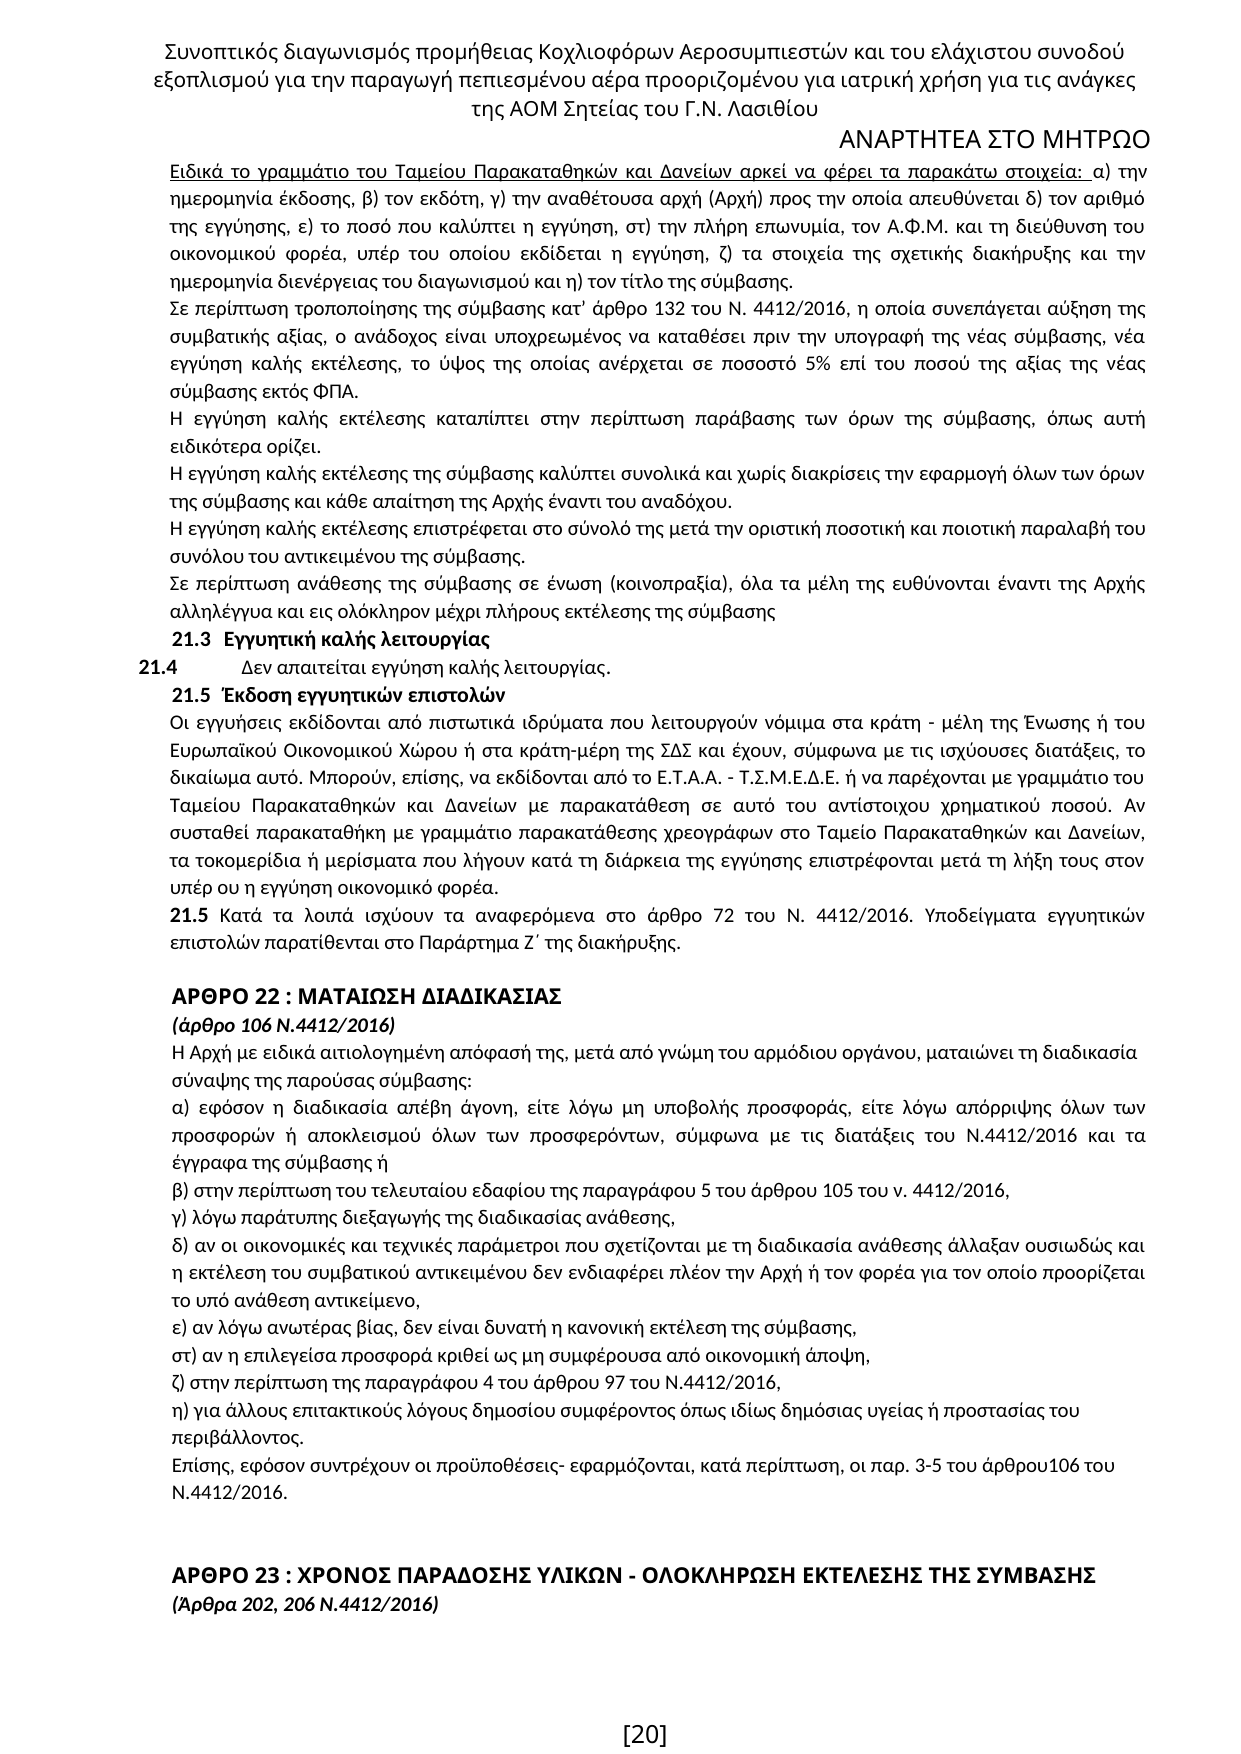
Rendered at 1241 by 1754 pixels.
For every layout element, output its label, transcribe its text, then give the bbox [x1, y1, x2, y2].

text ζ) στην περίπτωση της παραγράφου 4 του άρθρου 97 του Ν.4412/2016, [172, 1368, 935, 1395]
text Ειδικά το γραμμάτιο του Ταμείου Παρακαταθηκών και Δανείων αρκεί να φέρει τα παρακάτω στοιχεία: α) την ημερομηνία έκδοσης, β) τον εκδότη, γ) την αναθέτουσα αρχή (Αρχή) προς την οποία απευθύνεται δ) τον αριθμό της εγγύησης, ε) το ποσό που καλύπτει η εγγύηση, στ) την πλήρη επωνυμία, τον Α.Φ.Μ. και τη διεύθυνση του οικονομικού φορέα, υπέρ του οποίου εκδίδεται η εγγύηση, ζ) τα στοιχεία της σχετικής διακήρυξης και την ημερομηνία διενέργειας του διαγωνισμού και η) τον τίτλο της σύμβασης. [169, 156, 1147, 294]
text γ) λόγω παράτυπης διεξαγωγής της διαδικασίας ανάθεσης, [172, 1203, 1147, 1230]
text Οι εγγυήσεις εκδίδονται από πιστωτικά ιδρύματα που λειτουργούν νόμιμα στα κράτη - μέλη της Ένωσης ή του Ευρωπαϊκού Οικονομικού Χώρου ή στα κράτη-μέρη της ΣΔΣ και έχουν, σύμφωνα με τις ισχύουσες διατάξεις, το δικαίωμα αυτό. Μπορούν, επίσης, να εκδίδονται από το Ε.Τ.Α.Α. - Τ.Σ.Μ.Ε.Δ.Ε. ή να παρέχονται με γραμμάτιο του Ταμείου Παρακαταθηκών και Δανείων με παρακατάθεση σε αυτό του αντίστοιχου χρηματικού ποσού. Αν συσταθεί παρακαταθήκη με γραμμάτιο παρακατάθεσης χρεογράφων στο Ταμείο Παρακαταθηκών και Δανείων, τα τοκομερίδια ή μερίσματα που λήγουν κατά τη διάρκεια της εγγύησης επιστρέφονται μετά τη λήξη τους στον υπέρ ου η εγγύηση οικονομικό φορέα. [169, 708, 1147, 900]
list Δεν απαιτείται εγγύηση καλής λειτουργίας. [138, 652, 1151, 680]
text Σε περίπτωση τροποποίησης της σύμβασης κατ’ άρθρο 132 του Ν. 4412/2016, η οποία συνεπάγεται αύξηση της συμβατικής αξίας, ο ανάδοχος είναι υποχρεωμένος να καταθέσει πριν την υπογραφή της νέας σύμβασης, νέα εγγύηση καλής εκτέλεσης, το ύψος της οποίας ανέρχεται σε ποσοστό 5% επί του ποσού της αξίας της νέας σύμβασης εκτός ΦΠΑ. [169, 294, 1147, 404]
text η) για άλλους επιτακτικούς λόγους δημοσίου συμφέροντος όπως ιδίως δημόσιας υγείας ή προστασίας του περιβάλλοντος. [172, 1395, 1147, 1450]
text (Άρθρα 202, 206 Ν.4412/2016) [172, 1589, 1151, 1617]
list Εγγυητική καλής λειτουργίας [172, 624, 1151, 652]
text στ) αν η επιλεγείσα προσφορά κριθεί ως μη συμφέρουσα από οικονομική άποψη, [172, 1340, 935, 1368]
text β) στην περίπτωση του τελευταίου εδαφίου της παραγράφου 5 του άρθρου 105 του ν. 4412/2016, [172, 1175, 1147, 1203]
text ε) αν λόγω ανωτέρας βίας, δεν είναι δυνατή η κανονική εκτέλεση της σύμβασης, [172, 1313, 935, 1340]
text 21.5 Κατά τα λοιπά ισχύουν τα αναφερόμενα στο άρθρο 72 του Ν. 4412/2016. Υποδείγματα εγγυητικών επιστολών παρατίθενται στο Παράρτημα Ζ΄ της διακήρυξης. [169, 900, 1147, 955]
text ΑΡΘΡΟ 22 : ΜΑΤΑΙΩΣΗ ΔΙΑΔΙΚΑΣΙΑΣ [172, 983, 1151, 1010]
text δ) αν οι οικονομικές και τεχνικές παράμετροι που σχετίζονται με τη διαδικασία ανάθεσης άλλαξαν ουσιωδώς και η εκτέλεση του συμβατικού αντικειμένου δεν ενδιαφέρει πλέον την Αρχή ή τον φορέα για τον οποίο προορίζεται το υπό ανάθεση αντικείμενο, [172, 1230, 1147, 1313]
text α) εφόσον η διαδικασία απέβη άγονη, είτε λόγω μη υποβολής προσφοράς, είτε λόγω απόρριψης όλων των προσφορών ή αποκλεισμού όλων των προσφερόντων, σύμφωνα με τις διατάξεις του Ν.4412/2016 και τα έγγραφα της σύμβασης ή [172, 1093, 1147, 1175]
text ΑΡΘΡΟ 23 : ΧΡΟΝΟΣ ΠΑΡΑΔΟΣΗΣ ΥΛΙΚΩΝ - ΟΛΟΚΛΗΡΩΣΗ ΕΚΤΕΛΕΣΗΣ ΤΗΣ ΣΥΜΒΑΣΗΣ [172, 1561, 1151, 1589]
text Η εγγύηση καλής εκτέλεσης της σύμβασης καλύπτει συνολικά και χωρίς διακρίσεις την εφαρμογή όλων των όρων της σύμβασης και κάθε απαίτηση της Αρχής έναντι του αναδόχου. [169, 459, 1147, 514]
list Έκδοση εγγυητικών επιστολών [172, 680, 1151, 708]
text Η Αρχή με ειδικά αιτιολογημένη απόφασή της, μετά από γνώμη του αρμόδιου οργάνου, ματαιώνει τη διαδικασία σύναψης της παρούσας σύμβασης: [172, 1038, 1147, 1093]
text Επίσης, εφόσον συντρέχουν οι προϋποθέσεις- εφαρμόζονται, κατά περίπτωση, οι παρ. 3-5 του άρθρου106 του Ν.4412/2016. [172, 1450, 1147, 1505]
text Η εγγύηση καλής εκτέλεσης επιστρέφεται στο σύνολό της μετά την οριστική ποσοτική και ποιοτική παραλαβή του συνόλου του αντικειμένου της σύμβασης. [169, 514, 1147, 569]
text (άρθρο 106 Ν.4412/2016) [172, 1010, 1151, 1038]
text Σε περίπτωση ανάθεσης της σύμβασης σε ένωση (κοινοπραξία), όλα τα μέλη της ευθύνονται έναντι της Αρχής αλληλέγγυα και εις ολόκληρον μέχρι πλήρους εκτέλεσης της σύμβασης [169, 569, 1147, 624]
text Η εγγύηση καλής εκτέλεσης καταπίπτει στην περίπτωση παράβασης των όρων της σύμβασης, όπως αυτή ειδικότερα ορίζει. [169, 404, 1147, 459]
